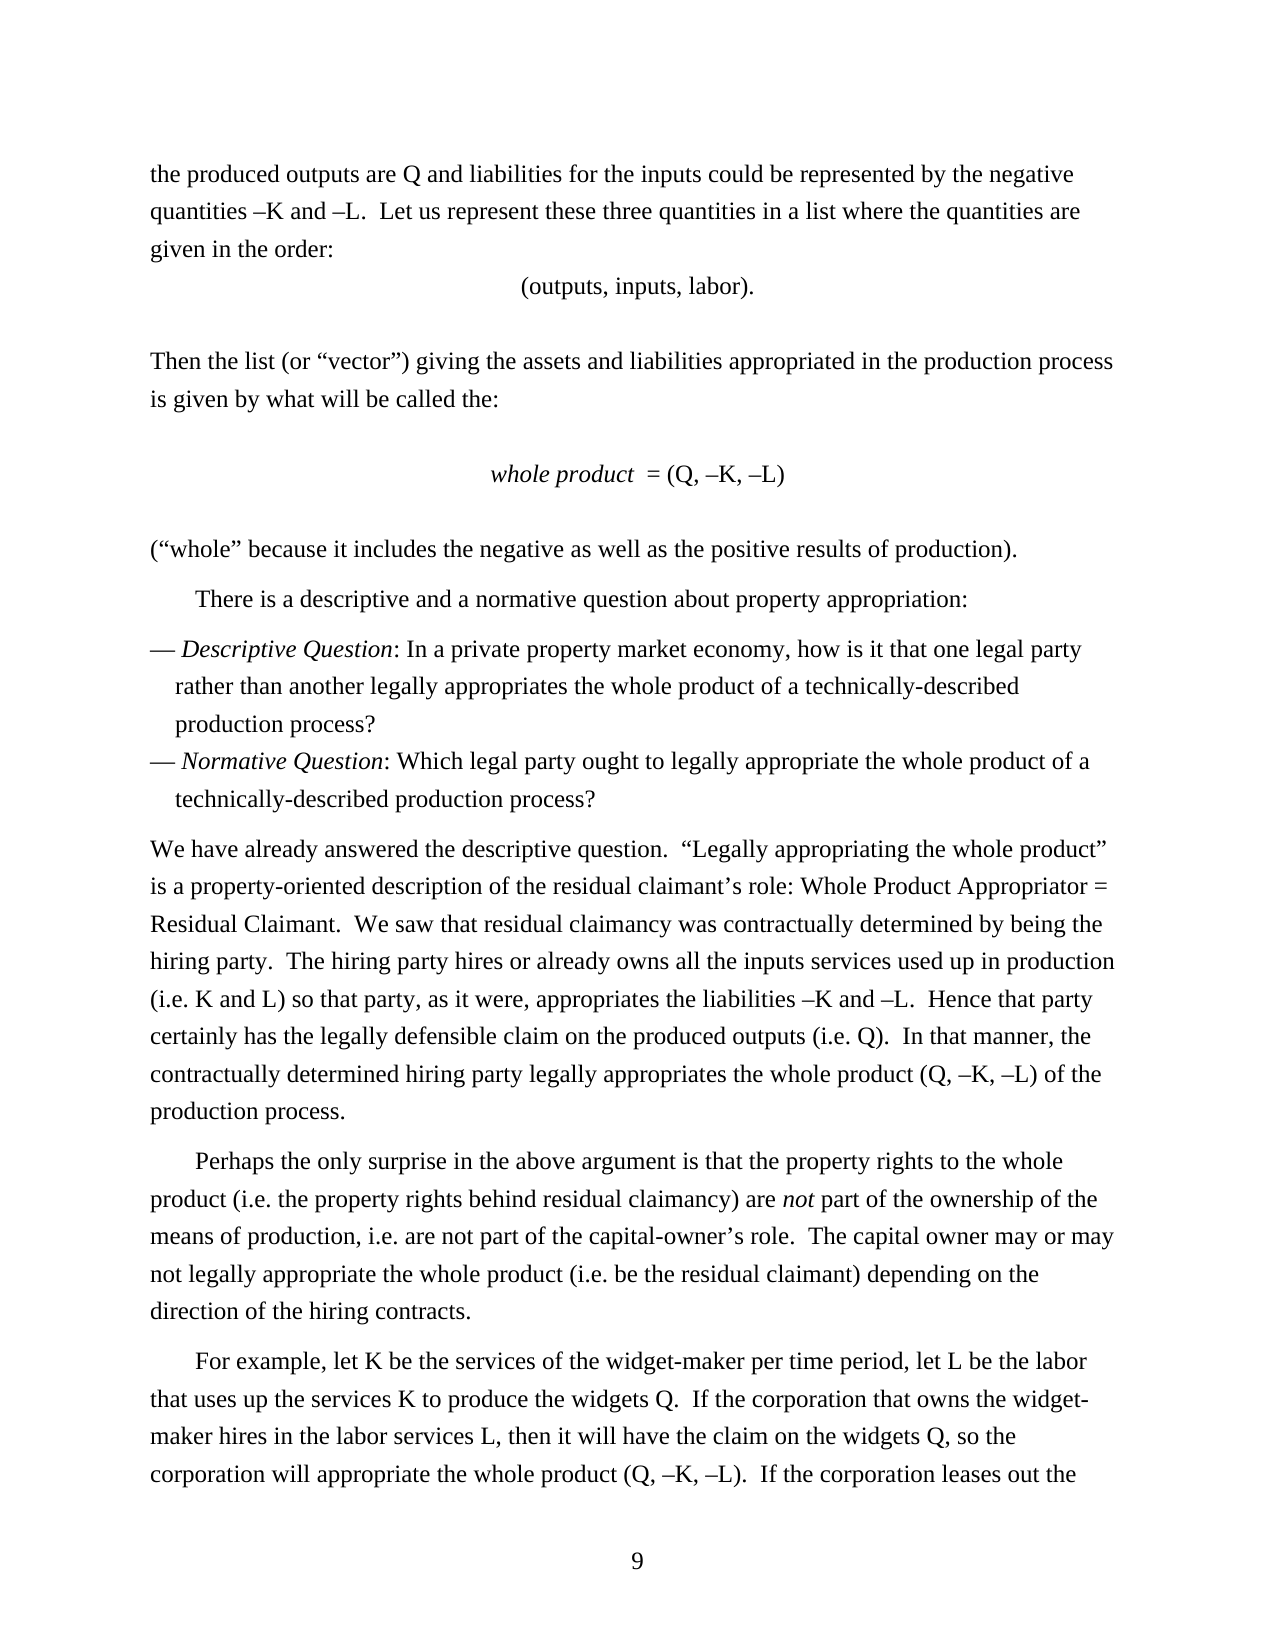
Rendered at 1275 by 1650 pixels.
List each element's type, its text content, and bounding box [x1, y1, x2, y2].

text There is a descriptive and a normative question about property appropriation: [150, 575, 1125, 612]
text (outputs, inputs, labor). [150, 262, 1125, 300]
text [150, 1337, 1125, 1487]
text We have already answered the descriptive question. “Legally appropriating the whole product” is a property-oriented description of the residual claimant’s role: Whole Product Appropriator = Residual Claimant. We saw that residual claimancy was contractually determined by being the hiring party. The hiring party hires or already owns all the inputs services used up in production (i.e. K and L) so that party, as it were, appropriates the liabilities –K and –L. Hence that party certainly has the legally defensible claim on the produced outputs (i.e. Q). In that manner, the contractually determined hiring party legally appropriates the whole product (Q, –K, –L) of the production process. [150, 825, 1125, 1125]
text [150, 150, 1125, 262]
text (“whole” because it includes the negative as well as the positive results of production). [150, 525, 1125, 562]
text whole product = (Q, –K, –L) [150, 450, 1125, 487]
text — Descriptive Question: In a private property market economy, how is it that one legal party rather than another legally appropriates the whole product of a technically-described production process? [150, 625, 1125, 737]
text — Normative Question: Which legal party ought to legally appropriate the whole product of a technically-described production process? [150, 737, 1125, 812]
text Then the list (or “vector”) giving the assets and liabilities appropriated in the production process is given by what will be called the: [150, 337, 1125, 412]
text Perhaps the only surprise in the above argument is that the property rights to the whole product (i.e. the property rights behind residual claimancy) are not part of the ownership of the means of production, i.e. are not part of the capital-owner’s role. The capital owner may or may not legally appropriate the whole product (i.e. be the residual claimant) depending on the direction of the hiring contracts. [150, 1137, 1125, 1325]
